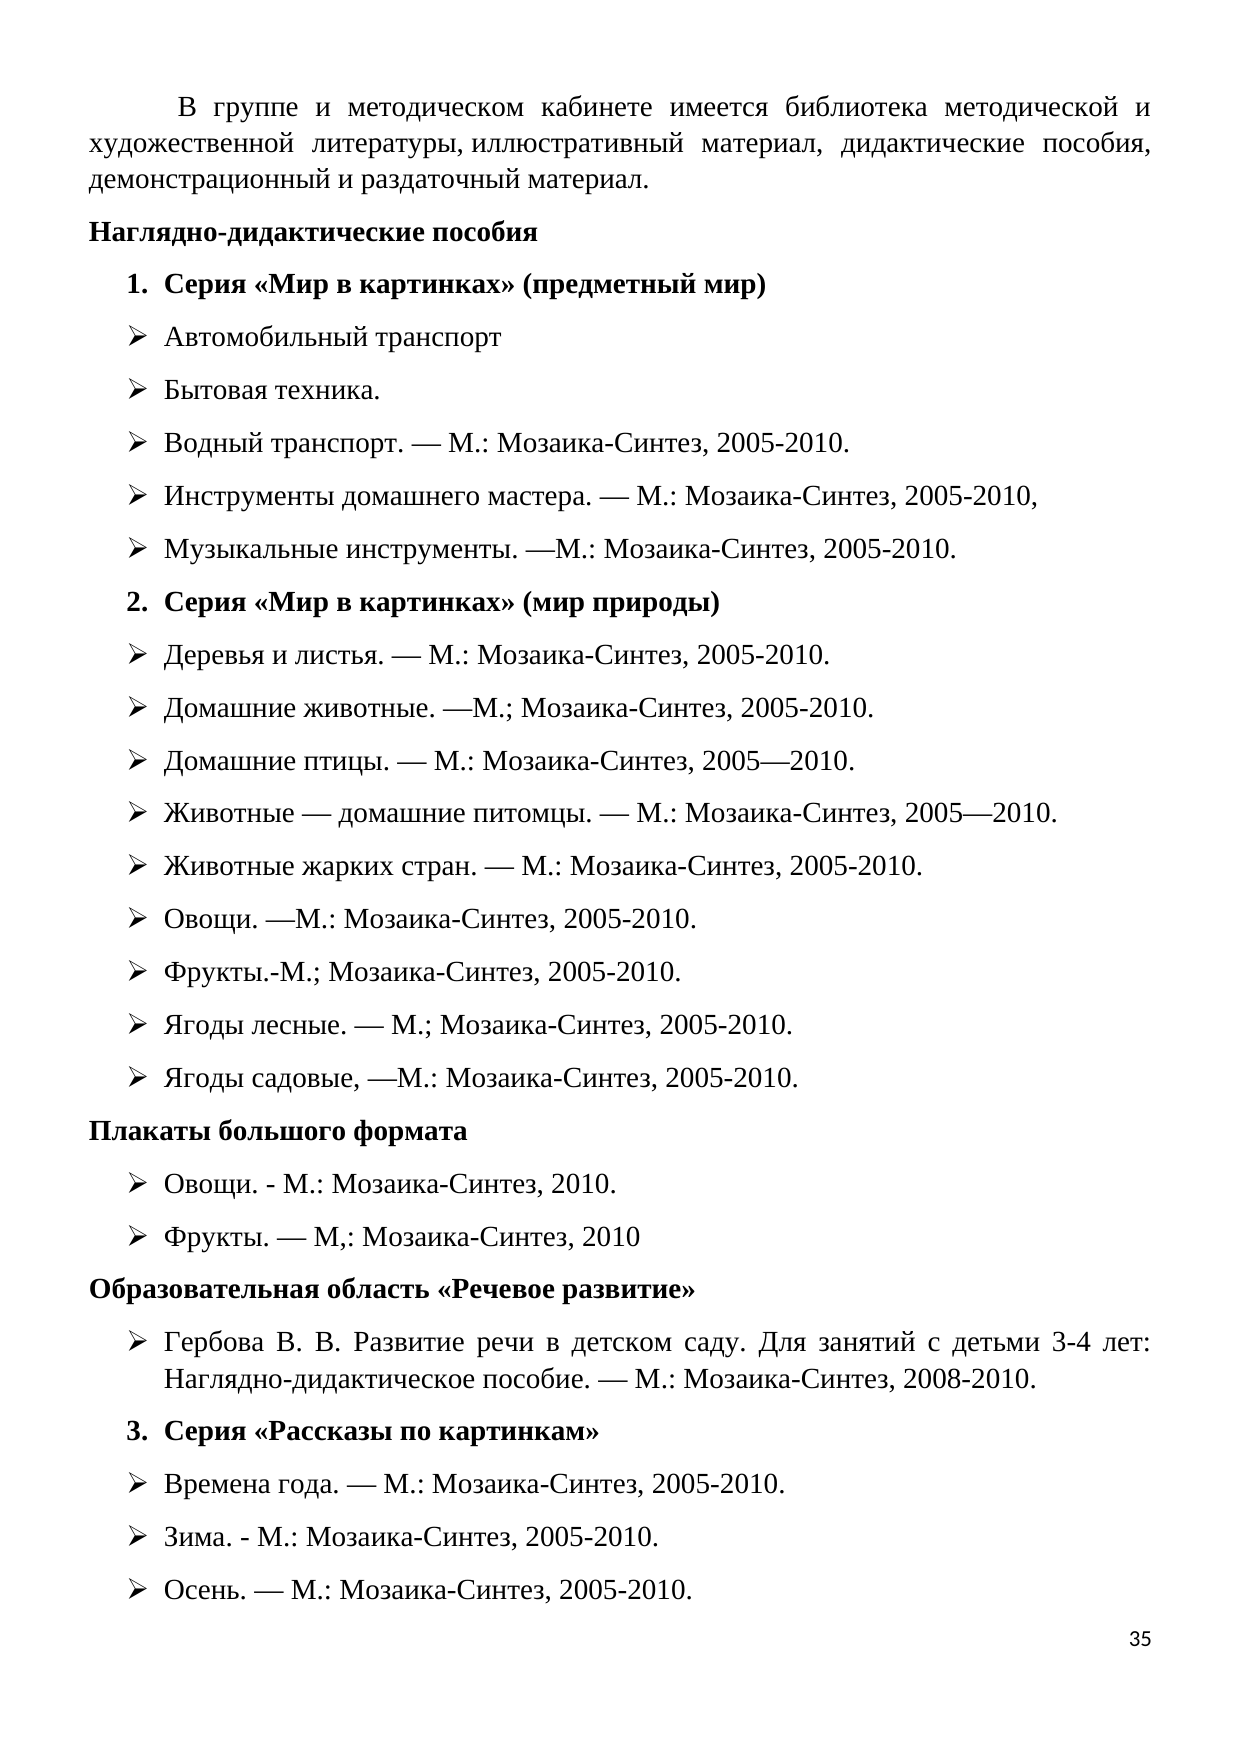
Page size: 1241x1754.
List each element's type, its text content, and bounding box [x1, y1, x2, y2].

list Автомобильный транспорт [126, 319, 1152, 353]
list Серия «Рассказы по картинкам» [126, 1413, 1152, 1447]
list Зима. - М.: Мозаика-Синтез, 2005-2010. [126, 1519, 1152, 1553]
list Фрукты.-М.; Мозаика-Синтез, 2005-2010. [126, 954, 1152, 988]
list Ягоды лесные. — М.; Мозаика-Синтез, 2005-2010. [126, 1007, 1152, 1041]
list Животные — домашние питомцы. — М.: Мозаика-Синтез, 2005—2010. [126, 796, 1152, 829]
list Животные жарких стран. — М.: Мозаика-Синтез, 2005-2010. [126, 848, 1152, 882]
list Осень. — М.: Мозаика-Синтез, 2005-2010. [126, 1572, 1152, 1606]
list Серия «Мир в картинках» (мир природы) [126, 584, 1152, 617]
list Серия «Мир в картинках» (предметный мир) [126, 267, 1152, 300]
list Водный транспорт. — М.: Мозаика-Синтез, 2005-2010. [126, 425, 1152, 459]
list Музыкальные инструменты. —М.: Мозаика-Синтез, 2005-2010. [126, 531, 1152, 565]
list Овощи. —М.: Мозаика-Синтез, 2005-2010. [126, 901, 1152, 935]
text Наглядно-дидактические пособия [89, 214, 1152, 247]
list Гербова В. В. Развитие речи в детском саду. Для занятий с детьми 3-4 лет: Наглядно-дидактическое пособие. — М.: Мозаика-Синтез, 2008-2010. [126, 1324, 1152, 1394]
text Плакаты большого формата [89, 1113, 1152, 1147]
list Домашние животные. —М.; Мозаика-Синтез, 2005-2010. [126, 690, 1152, 723]
list Ягоды садовые, —М.: Мозаика-Синтез, 2005-2010. [126, 1060, 1152, 1094]
list Фрукты. — М,: Мозаика-Синтез, 2010 [126, 1219, 1152, 1252]
text Образовательная область «Речевое развитие» [89, 1272, 1152, 1305]
text В группе и методическом кабинете имеется библиотека методической и художественной литературы, иллюстративный материал, дидактические пособия, демонстрационный и раздаточный материал. [89, 89, 1152, 194]
list Инструменты домашнего мастера. — М.: Мозаика-Синтез, 2005-2010, [126, 478, 1152, 512]
list Деревья и листья. — М.: Мозаика-Синтез, 2005-2010. [126, 637, 1152, 670]
list Овощи. - М.: Мозаика-Синтез, 2010. [126, 1166, 1152, 1199]
list Бытовая техника. [126, 372, 1152, 406]
list Домашние птицы. — М.: Мозаика-Синтез, 2005—2010. [126, 743, 1152, 776]
list Времена года. — М.: Мозаика-Синтез, 2005-2010. [126, 1466, 1152, 1500]
